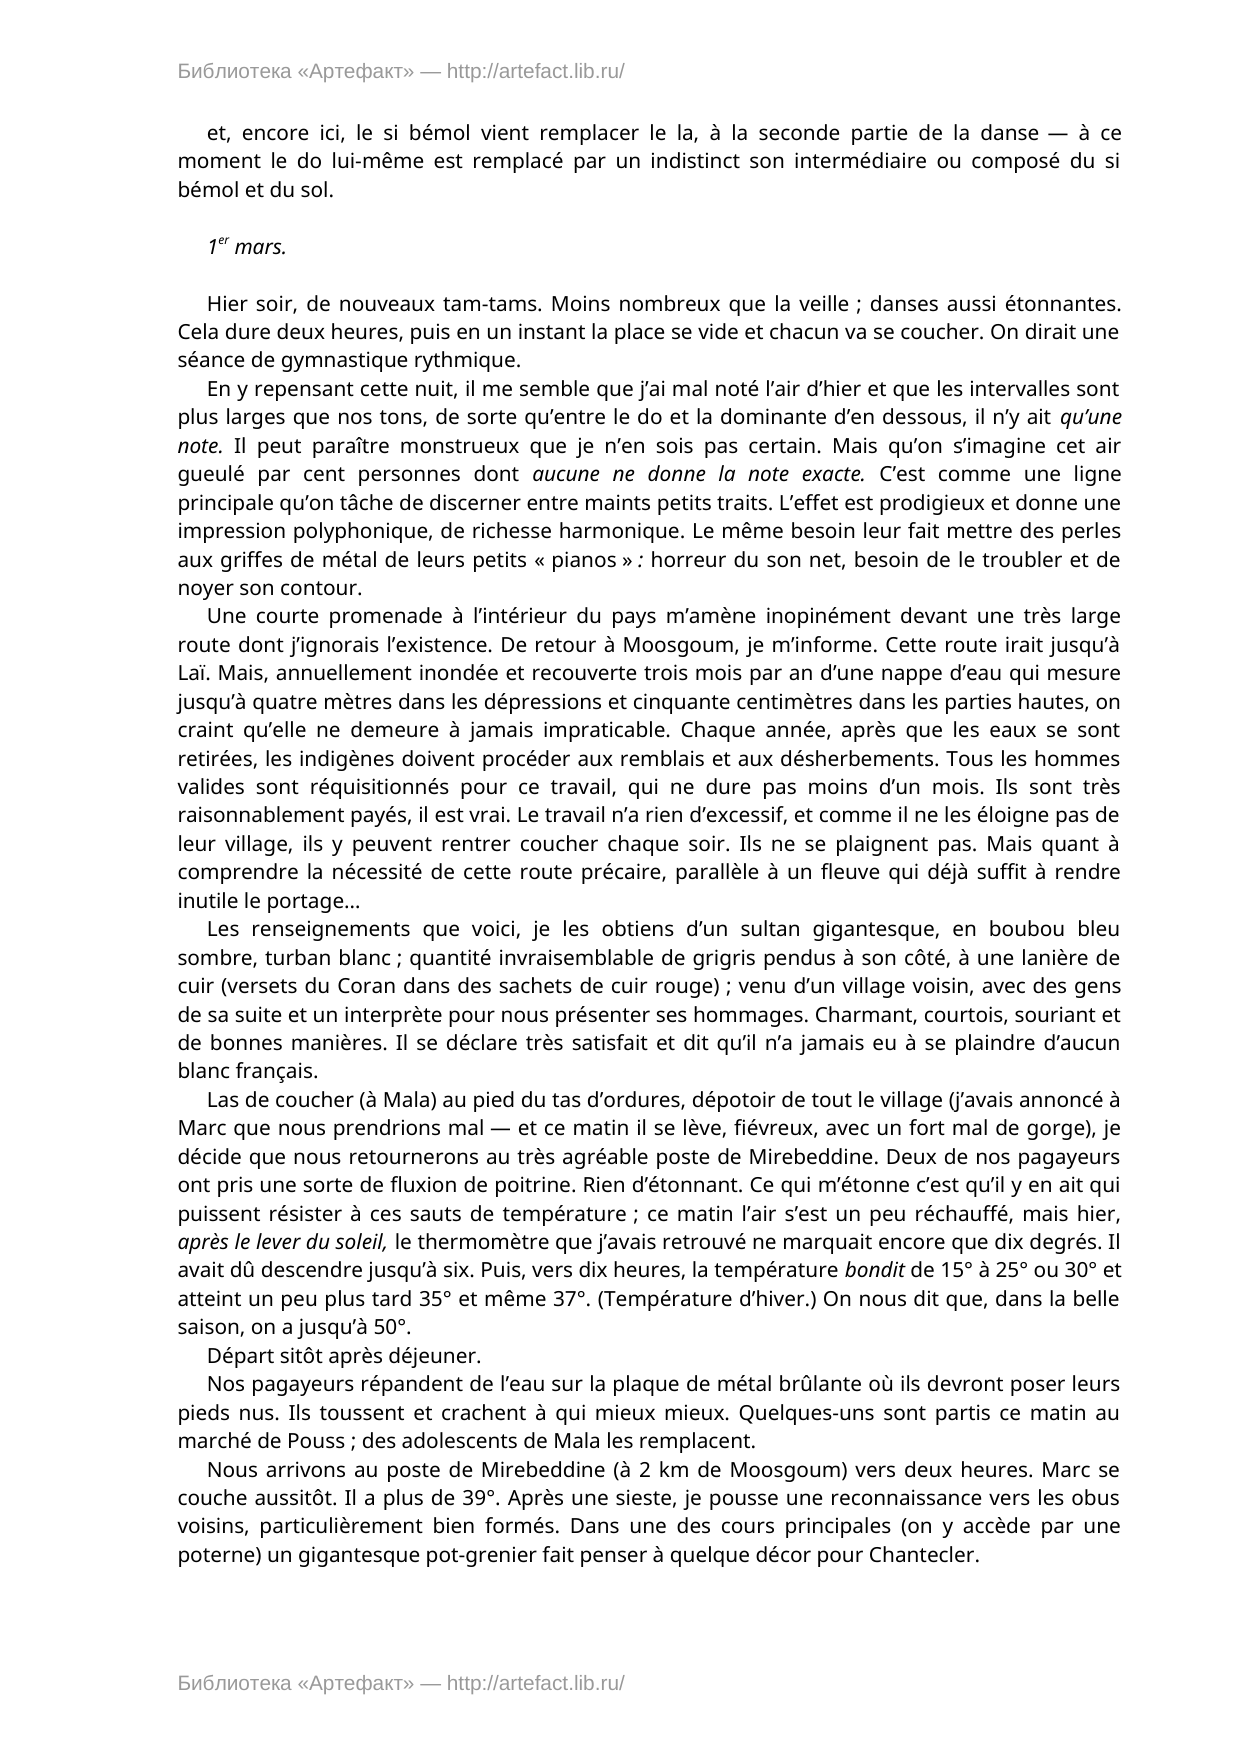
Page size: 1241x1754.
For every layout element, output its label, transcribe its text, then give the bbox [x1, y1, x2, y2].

text Départ sitôt après déjeuner. [177, 1341, 1122, 1369]
text 1er mars. [177, 232, 1122, 260]
text Nous arrivons au poste de Mirebeddine (à 2 km de Moosgoum) vers deux heures. Marc se couche aussitôt. Il a plus de 39°. Après une sieste, je pousse une reconnaissance vers les obus voisins, particulièrement bien formés. Dans une des cours principales (on y accède par une poterne) un gigantesque pot-grenier fait penser à quelque décor pour Chantecler. [177, 1455, 1122, 1568]
text Hier soir, de nouveaux tam-tams. Moins nombreux que la veille ; danses aussi étonnantes. Cela dure deux heures, puis en un instant la place se vide et chacun va se coucher. On dirait une séance de gymnastique rythmique. [177, 289, 1122, 374]
text En y repensant cette nuit, il me semble que j’ai mal noté l’air d’hier et que les intervalles sont plus larges que nos tons, de sorte qu’entre le do et la dominante d’en dessous, il n’y ait qu’une note. Il peut paraître monstrueux que je n’en sois pas certain. Mais qu’on s’imagine cet air gueulé par cent personnes dont aucune ne donne la note exacte. C’est comme une ligne principale qu’on tâche de discerner entre maints petits traits. L’effet est prodigieux et donne une impression polyphonique, de richesse harmonique. Le même besoin leur fait mettre des perles aux griffes de métal de leurs petits « pianos » : horreur du son net, besoin de le troubler et de noyer son contour. [177, 374, 1122, 602]
text Les renseignements que voici, je les obtiens d’un sultan gigantesque, en boubou bleu sombre, turban blanc ; quantité invraisemblable de grigris pendus à son côté, à une lanière de cuir (versets du Coran dans des sachets de cuir rouge) ; venu d’un village voisin, avec des gens de sa suite et un interprète pour nous présenter ses hommages. Charmant, courtois, souriant et de bonnes manières. Il se déclare très satisfait et dit qu’il n’a jamais eu à se plaindre d’aucun blanc français. [177, 914, 1122, 1085]
text Las de coucher (à Mala) au pied du tas d’ordures, dépotoir de tout le village (j’avais annoncé à Marc que nous prendrions mal — et ce matin il se lève, fiévreux, avec un fort mal de gorge), je décide que nous retournerons au très agréable poste de Mirebeddine. Deux de nos pagayeurs ont pris une sorte de fluxion de poitrine. Rien d’étonnant. Ce qui m’étonne c’est qu’il y en ait qui puissent résister à ces sauts de température ; ce matin l’air s’est un peu réchauffé, mais hier, après le lever du soleil, le thermomètre que j’avais retrouvé ne marquait encore que dix degrés. Il avait dû descendre jusqu’à six. Puis, vers dix heures, la température bondit de 15° à 25° ou 30° et atteint un peu plus tard 35° et même 37°. (Température d’hiver.) On nous dit que, dans la belle saison, on a jusqu’à 50°. [177, 1085, 1122, 1341]
text Une courte promenade à l’intérieur du pays m’amène inopinément devant une très large route dont j’ignorais l’existence. De retour à Moosgoum, je m’informe. Cette route irait jusqu’à Laï. Mais, annuellement inondée et recouverte trois mois par an d’une nappe d’eau qui mesure jusqu’à quatre mètres dans les dépressions et cinquante centimètres dans les parties hautes, on craint qu’elle ne demeure à jamais impraticable. Chaque année, après que les eaux se sont retirées, les indigènes doivent procéder aux remblais et aux désherbements. Tous les hommes valides sont réquisitionnés pour ce travail, qui ne dure pas moins d’un mois. Ils sont très raisonnablement payés, il est vrai. Le travail n’a rien d’excessif, et comme il ne les éloigne pas de leur village, ils y peuvent rentrer coucher chaque soir. Ils ne se plaignent pas. Mais quant à comprendre la nécessité de cette route précaire, parallèle à un fleuve qui déjà suffit à rendre inutile le portage… [177, 602, 1122, 914]
text Nos pagayeurs répandent de l’eau sur la plaque de métal brûlante où ils devront poser leurs pieds nus. Ils toussent et crachent à qui mieux mieux. Quelques-uns sont partis ce matin au marché de Pouss ; des adolescents de Mala les remplacent. [177, 1369, 1122, 1455]
text et, encore ici, le si bémol vient remplacer le la, à la seconde partie de la danse — à ce moment le do lui-même est remplacé par un indistinct son intermédiaire ou composé du si bémol et du sol. [177, 118, 1122, 203]
